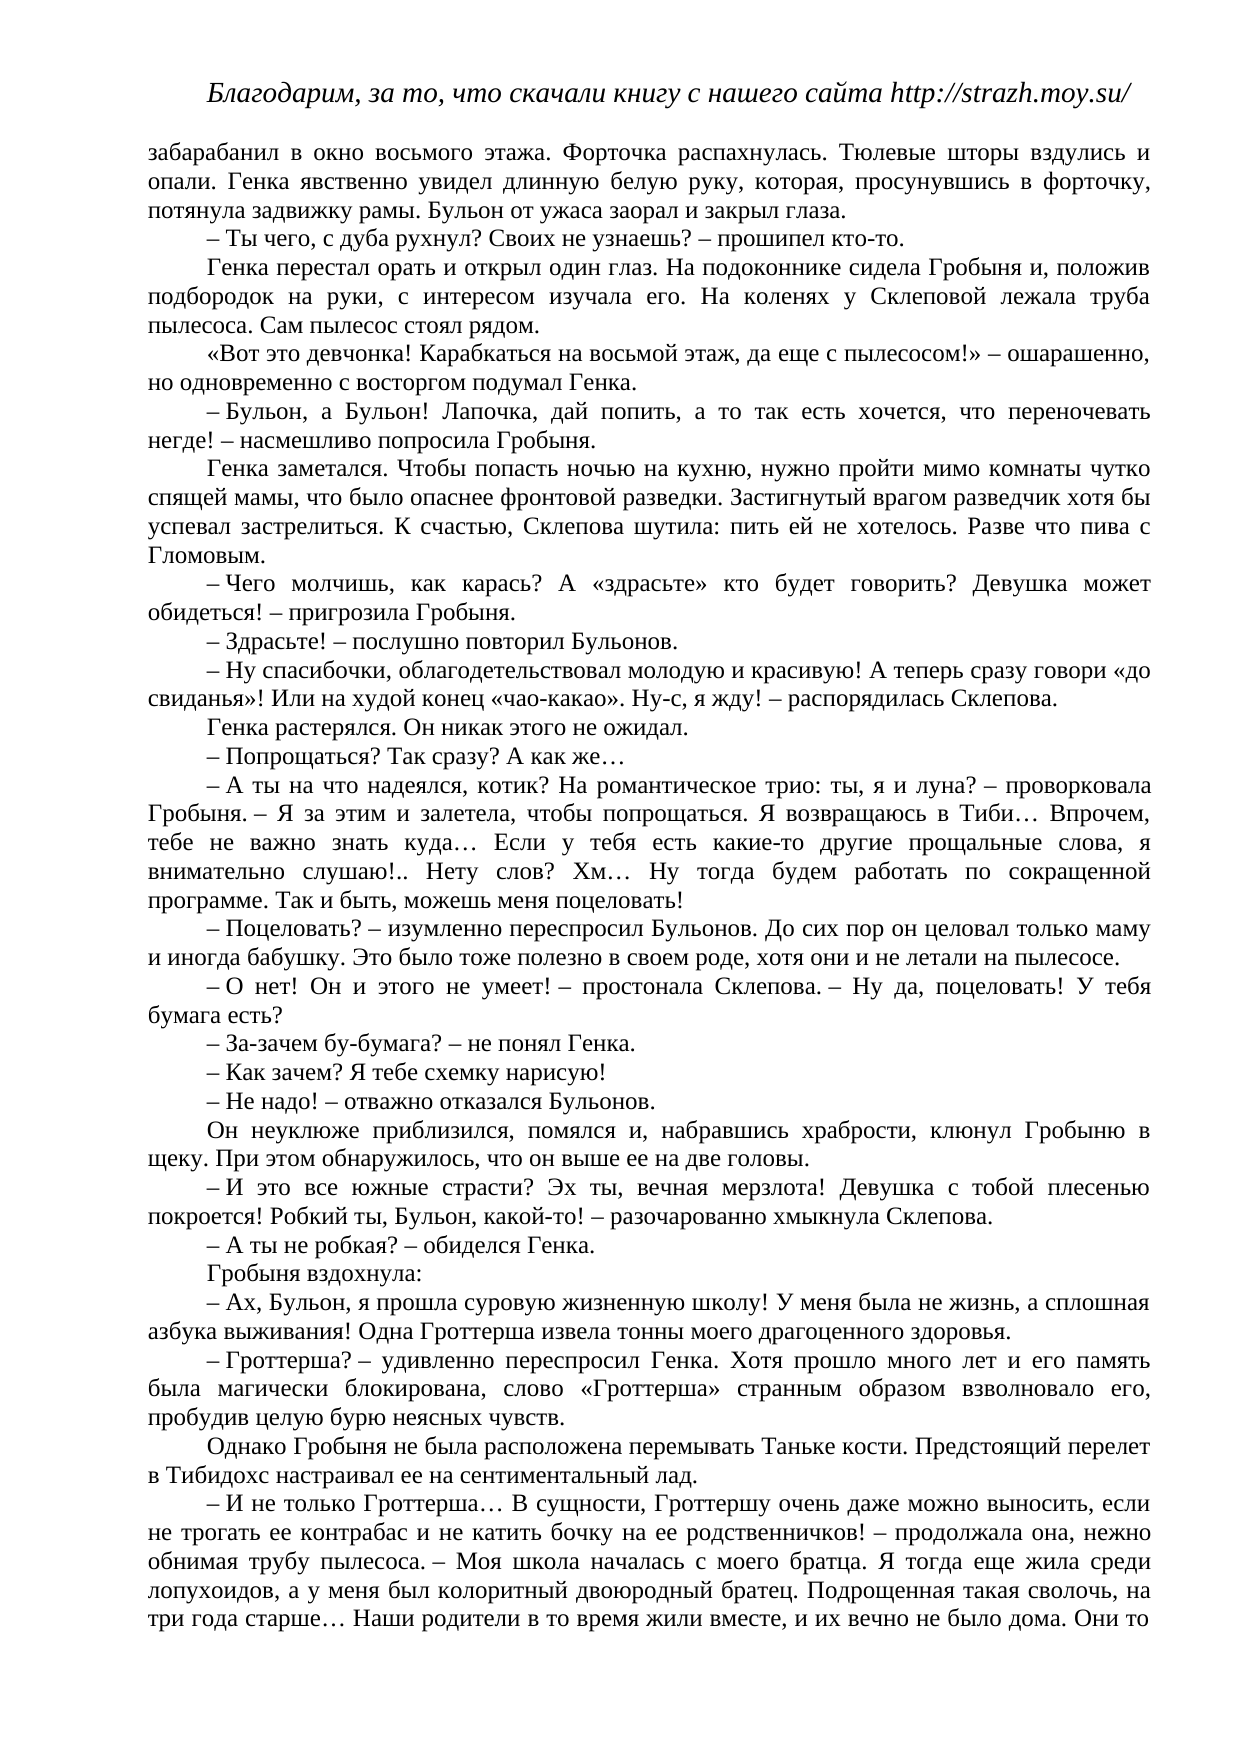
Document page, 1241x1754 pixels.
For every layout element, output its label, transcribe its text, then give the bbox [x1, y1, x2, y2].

text Он неуклюже приблизился, помялся и, набравшись храбрости, клюнул Гробыню в щеку. При этом обнаружилось, что он выше ее на две головы. [148, 1115, 1152, 1172]
text Однако Гробыня не была расположена перемывать Таньке кости. Предстоящий перелет в Тибидохс настраивал ее на сентиментальный лад. [148, 1431, 1152, 1488]
text – Здрасьте! – послушно повторил Бульонов. [148, 626, 1152, 655]
text Генка растерялся. Он никак этого не ожидал. [148, 712, 1152, 741]
text Гробыня вздохнула: [148, 1258, 1152, 1287]
text Генка перестал орать и открыл один глаз. На подоконнике сидела Гробыня и, положив подбородок на руки, с интересом изучала его. На коленях у Склеповой лежала труба пылесоса. Сам пылесос стоял рядом. [148, 252, 1152, 338]
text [148, 137, 1152, 223]
text «Вот это девчонка! Карабкаться на восьмой этаж, да еще с пылесосом!» – ошарашенно, но одновременно с восторгом подумал Генка. [148, 338, 1152, 396]
text Генка заметался. Чтобы попасть ночью на кухню, нужно пройти мимо комнаты чутко спящей мамы, что было опаснее фронтовой разведки. Застигнутый врагом разведчик хотя бы успевал застрелиться. К счастью, Склепова шутила: пить ей не хотелось. Разве что пива с Гломовым. [148, 453, 1152, 568]
text – Поцеловать? – изумленно переспросил Бульонов. До сих пор он целовал только маму и иногда бабушку. Это было тоже полезно в своем роде, хотя они и не летали на пылесосе. [148, 913, 1152, 971]
text – Не надо! – отважно отказался Бульонов. [148, 1086, 1152, 1115]
text – Попрощаться? Так сразу? А как же… [148, 741, 1152, 770]
text – За-зачем бу-бумага? – не понял Генка. [148, 1028, 1152, 1057]
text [148, 1488, 1152, 1632]
text – Как зачем? Я тебе схемку нарисую! [148, 1057, 1152, 1086]
text – Чего молчишь, как карась? А «здрасьте» кто будет говорить? Девушка может обидеться! – пригрозила Гробыня. [148, 568, 1152, 626]
text – Бульон, а Бульон! Лапочка, дай попить, а то так есть хочется, что переночевать негде! – насмешливо попросила Гробыня. [148, 396, 1152, 453]
text – Ах, Бульон, я прошла суровую жизненную школу! У меня была не жизнь, а сплошная азбука выживания! Одна Гроттерша извела тонны моего драгоценного здоровья. [148, 1287, 1152, 1345]
text – Ну спасибочки, облагодетельствовал молодую и красивую! А теперь сразу говори «до свиданья»! Или на худой конец «чао-какао». Ну-с, я жду! – распорядилась Склепова. [148, 655, 1152, 712]
text – А ты на что надеялся, котик? На романтическое трио: ты, я и луна? – проворковала Гробыня. – Я за этим и залетела, чтобы попрощаться. Я возвращаюсь в Тиби… Впрочем, тебе не важно знать куда… Если у тебя есть какие-то другие прощальные слова, я внимательно слушаю!.. Нету слов? Хм… Ну тогда будем работать по сокращенной программе. Так и быть, можешь меня поцеловать! [148, 770, 1152, 913]
text – Ты чего, с дуба рухнул? Своих не узнаешь? – прошипел кто-то. [148, 223, 1152, 252]
text – А ты не робкая? – обиделся Генка. [148, 1230, 1152, 1258]
text – О нет! Он и этого не умеет! – простонала Склепова. – Ну да, поцеловать! У тебя бумага есть? [148, 971, 1152, 1028]
text – И это все южные страсти? Эх ты, вечная мерзлота! Девушка с тобой плесенью покроется! Робкий ты, Бульон, какой-то! – разочарованно хмыкнула Склепова. [148, 1172, 1152, 1230]
text – Гроттерша? – удивленно переспросил Генка. Хотя прошло много лет и его память была магически блокирована, слово «Гроттерша» странным образом взволновало его, пробудив целую бурю неясных чувств. [148, 1345, 1152, 1431]
